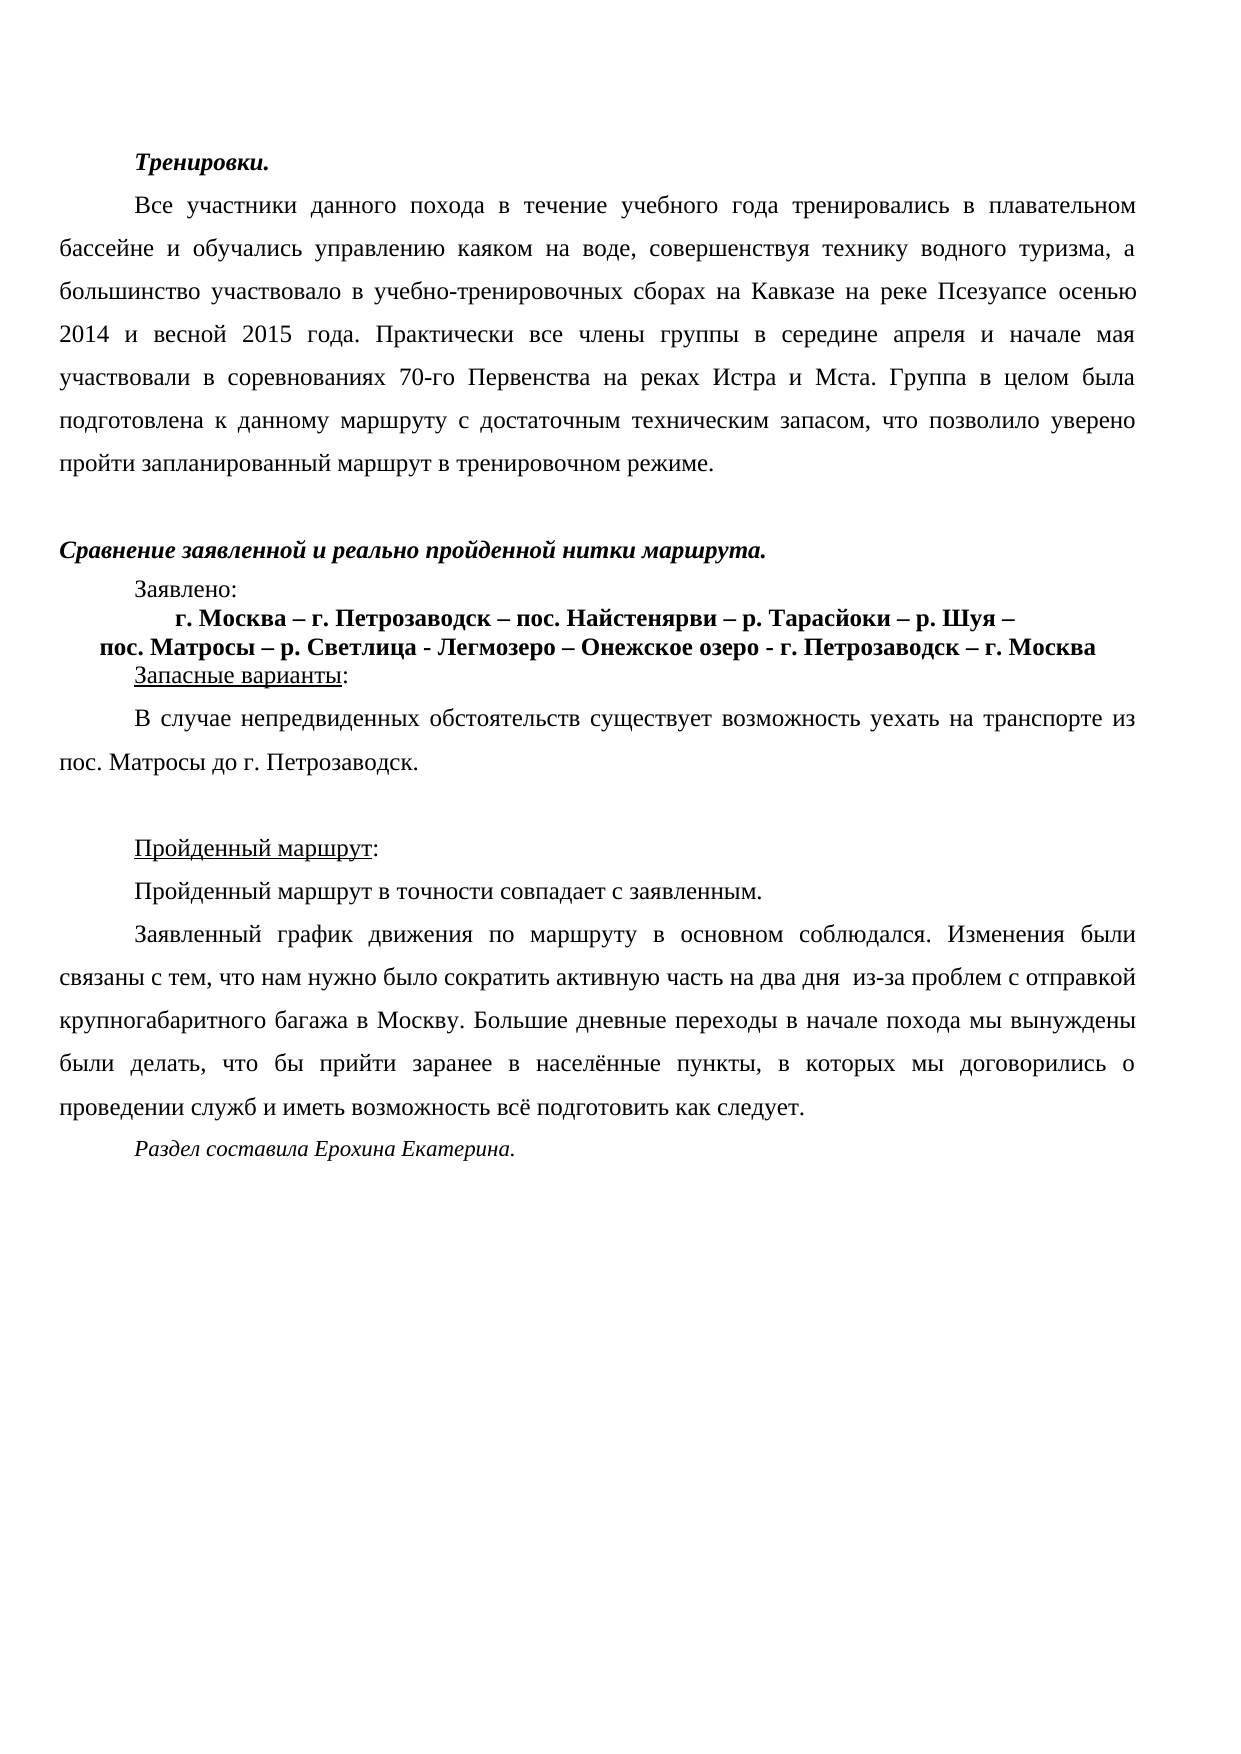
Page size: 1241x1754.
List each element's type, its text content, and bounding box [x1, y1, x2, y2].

text Сравнение заявленной и реально пройденной нитки маршрута. [59, 535, 1137, 563]
text г. Москва – г. Петрозаводск – пос. Найстенярви – р. Тарасйоки – р. Шуя – пос. Матросы – р. Светлица - Легмозеро – Онежское озеро - г. Петрозаводск – г. Москва [59, 603, 1137, 660]
text Тренировки. [59, 147, 1137, 175]
text Все участники данного похода в течение учебного года тренировались в плавательном бассейне и обучались управлению каяком на воде, совершенствуя технику водного туризма, а большинство участвовало в учебно-тренировочных сборах на Кавказе на реке Псезуапсе осенью 2014 и весной 2015 года. Практически все члены группы в середине апреля и начале мая участвовали в соревнованиях 70-го Первенства на реках Истра и Мста. Группа в целом была подготовлена к данному маршруту с достаточным техническим запасом, что позволило уверено пройти запланированный маршрут в тренировочном режиме. [59, 190, 1137, 477]
text В случае непредвиденных обстоятельств существует возможность уехать на транспорте из пос. Матросы до г. Петрозаводск. [59, 703, 1137, 775]
text Пройденный маршрут в точности совпадает с заявленным. [59, 876, 1137, 905]
text Заявленный график движения по маршруту в основном соблюдался. Изменения были связаны с тем, что нам нужно было сократить активную часть на два дня из-за проблем с отправкой крупногабаритного багажа в Москву. Большие дневные переходы в начале похода мы вынуждены были делать, что бы прийти заранее в населённые пункты, в которых мы договорились о проведении служб и иметь возможность всё подготовить как следует. [59, 919, 1137, 1120]
text Запасные варианты: [59, 660, 1137, 689]
text Пройденный маршрут: [59, 833, 1137, 862]
subtitle Раздел составила Ерохина Екатерина. [59, 1135, 1137, 1161]
text Заявлено: [59, 578, 1137, 603]
